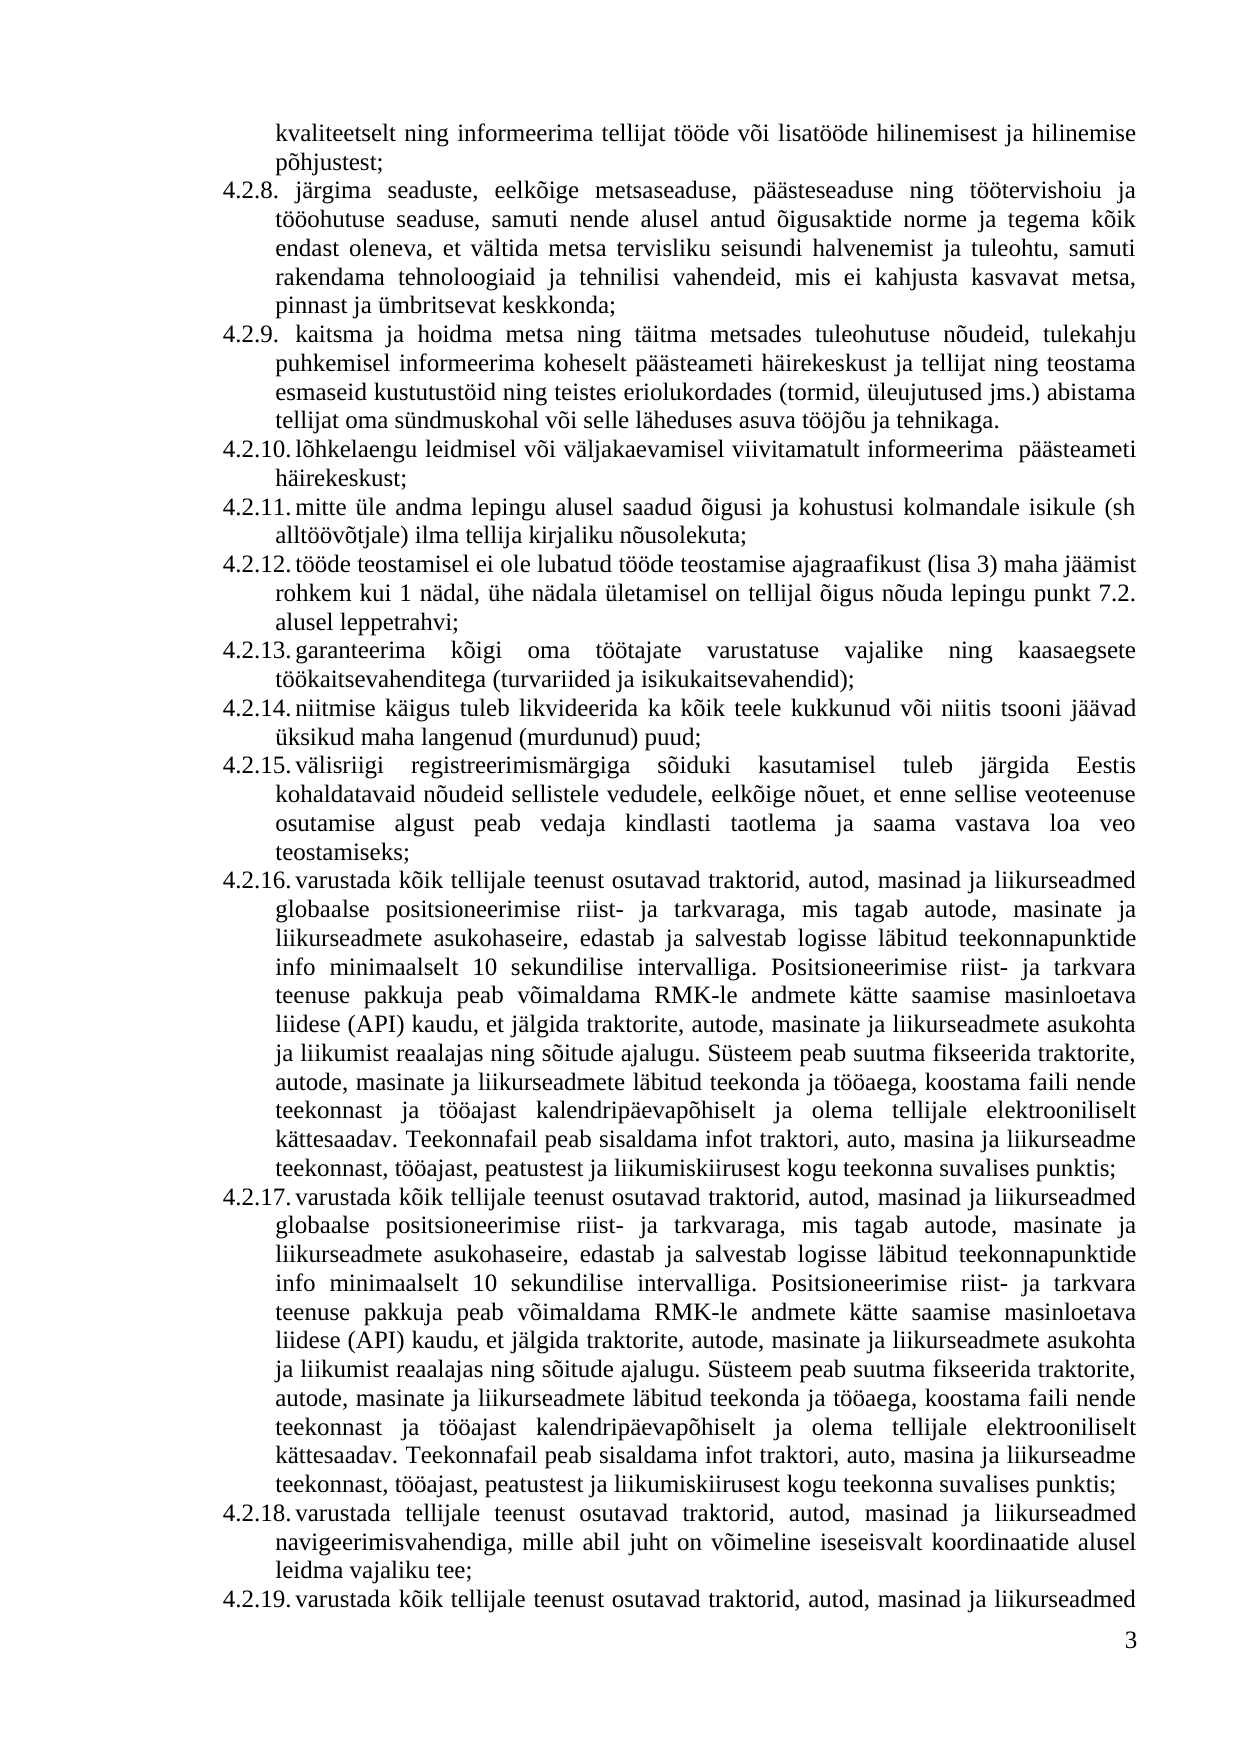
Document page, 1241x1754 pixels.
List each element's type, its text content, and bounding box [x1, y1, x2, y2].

list varustada tellijale teenust osutavad traktorid, autod, masinad ja liikurseadmed navigeerimisvahendiga, mille abil juht on võimeline iseseisvalt koordinaatide alusel leidma vajaliku tee; [223, 1498, 1137, 1584]
list mitte üle andma lepingu alusel saadud õigusi ja kohustusi kolmandale isikule (sh alltöövõtjale) ilma tellija kirjaliku nõusolekuta; [223, 492, 1137, 549]
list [223, 118, 1137, 176]
list garanteerima kõigi oma töötajate varustatuse vajalike ning kaasaegsete töökaitsevahenditega (turvariided ja isikukaitsevahendid); [223, 636, 1137, 693]
list varustada kõik tellijale teenust osutavad traktorid, autod, masinad ja liikurseadmed globaalse positsioneerimise riist- ja tarkvaraga, mis tagab autode, masinate ja liikurseadmete asukohaseire, edastab ja salvestab logisse läbitud teekonnapunktide info minimaalselt 10 sekundilise intervalliga. Positsioneerimise riist- ja tarkvara teenuse pakkuja peab võimaldama RMK-le andmete kätte saamise masinloetava liidese (API) kaudu, et jälgida traktorite, autode, masinate ja liikurseadmete asukohta ja liikumist reaalajas ning sõitude ajalugu. Süsteem peab suutma fikseerida traktorite, autode, masinate ja liikurseadmete läbitud teekonda ja tööaega, koostama faili nende teekonnast ja tööajast kalendripäevapõhiselt ja olema tellijale elektrooniliselt kättesaadav. Teekonnafail peab sisaldama infot traktori, auto, masina ja liikurseadme teekonnast, tööajast, peatustest ja liikumiskiirusest kogu teekonna suvalises punktis; [223, 866, 1137, 1182]
list niitmise käigus tuleb likvideerida ka kõik teele kukkunud või niitis tsooni jäävad üksikud maha langenud (murdunud) puud; [223, 693, 1137, 751]
list varustada kõik tellijale teenust osutavad traktorid, autod, masinad ja liikurseadmed globaalse positsioneerimise riist- ja tarkvaraga, mis tagab autode, masinate ja liikurseadmete asukohaseire, edastab ja salvestab logisse läbitud teekonnapunktide info minimaalselt 10 sekundilise intervalliga. Positsioneerimise riist- ja tarkvara teenuse pakkuja peab võimaldama RMK-le andmete kätte saamise masinloetava liidese (API) kaudu, et jälgida traktorite, autode, masinate ja liikurseadmete asukohta ja liikumist reaalajas ning sõitude ajalugu. Süsteem peab suutma fikseerida traktorite, autode, masinate ja liikurseadmete läbitud teekonda ja tööaega, koostama faili nende teekonnast ja tööajast kalendripäevapõhiselt ja olema tellijale elektrooniliselt kättesaadav. Teekonnafail peab sisaldama infot traktori, auto, masina ja liikurseadme teekonnast, tööajast, peatustest ja liikumiskiirusest kogu teekonna suvalises punktis; [223, 1182, 1137, 1498]
list lõhkelaengu leidmisel või väljakaevamisel viivitamatult informeerima päästeameti häirekeskust; [223, 434, 1137, 492]
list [223, 1584, 1137, 1613]
list tööde teostamisel ei ole lubatud tööde teostamise ajagraafikust (lisa 3) maha jäämist rohkem kui 1 nädal, ühe nädala ületamisel on tellijal õigus nõuda lepingu punkt 7.2. alusel leppetrahvi; [223, 549, 1137, 636]
list välisriigi registreerimismärgiga sõiduki kasutamisel tuleb järgida Eestis kohaldatavaid nõudeid sellistele vedudele, eelkõige nõuet, et enne sellise veoteenuse osutamise algust peab vedaja kindlasti taotlema ja saama vastava loa veo teostamiseks; [223, 751, 1137, 866]
list järgima seaduste, eelkõige metsaseaduse, päästeseaduse ning töötervishoiu ja tööohutuse seaduse, samuti nende alusel antud õigusaktide norme ja tegema kõik endast oleneva, et vältida metsa tervisliku seisundi halvenemist ja tuleohtu, samuti rakendama tehnoloogiaid ja tehnilisi vahendeid, mis ei kahjusta kasvavat metsa, pinnast ja ümbritsevat keskkonda; [223, 176, 1137, 319]
list kaitsma ja hoidma metsa ning täitma metsades tuleohutuse nõudeid, tulekahju puhkemisel informeerima koheselt päästeameti häirekeskust ja tellijat ning teostama esmaseid kustutustöid ning teistes eriolukordades (tormid, üleujutused jms.) abistama tellijat oma sündmuskohal või selle läheduses asuva tööjõu ja tehnikaga. [223, 319, 1137, 434]
